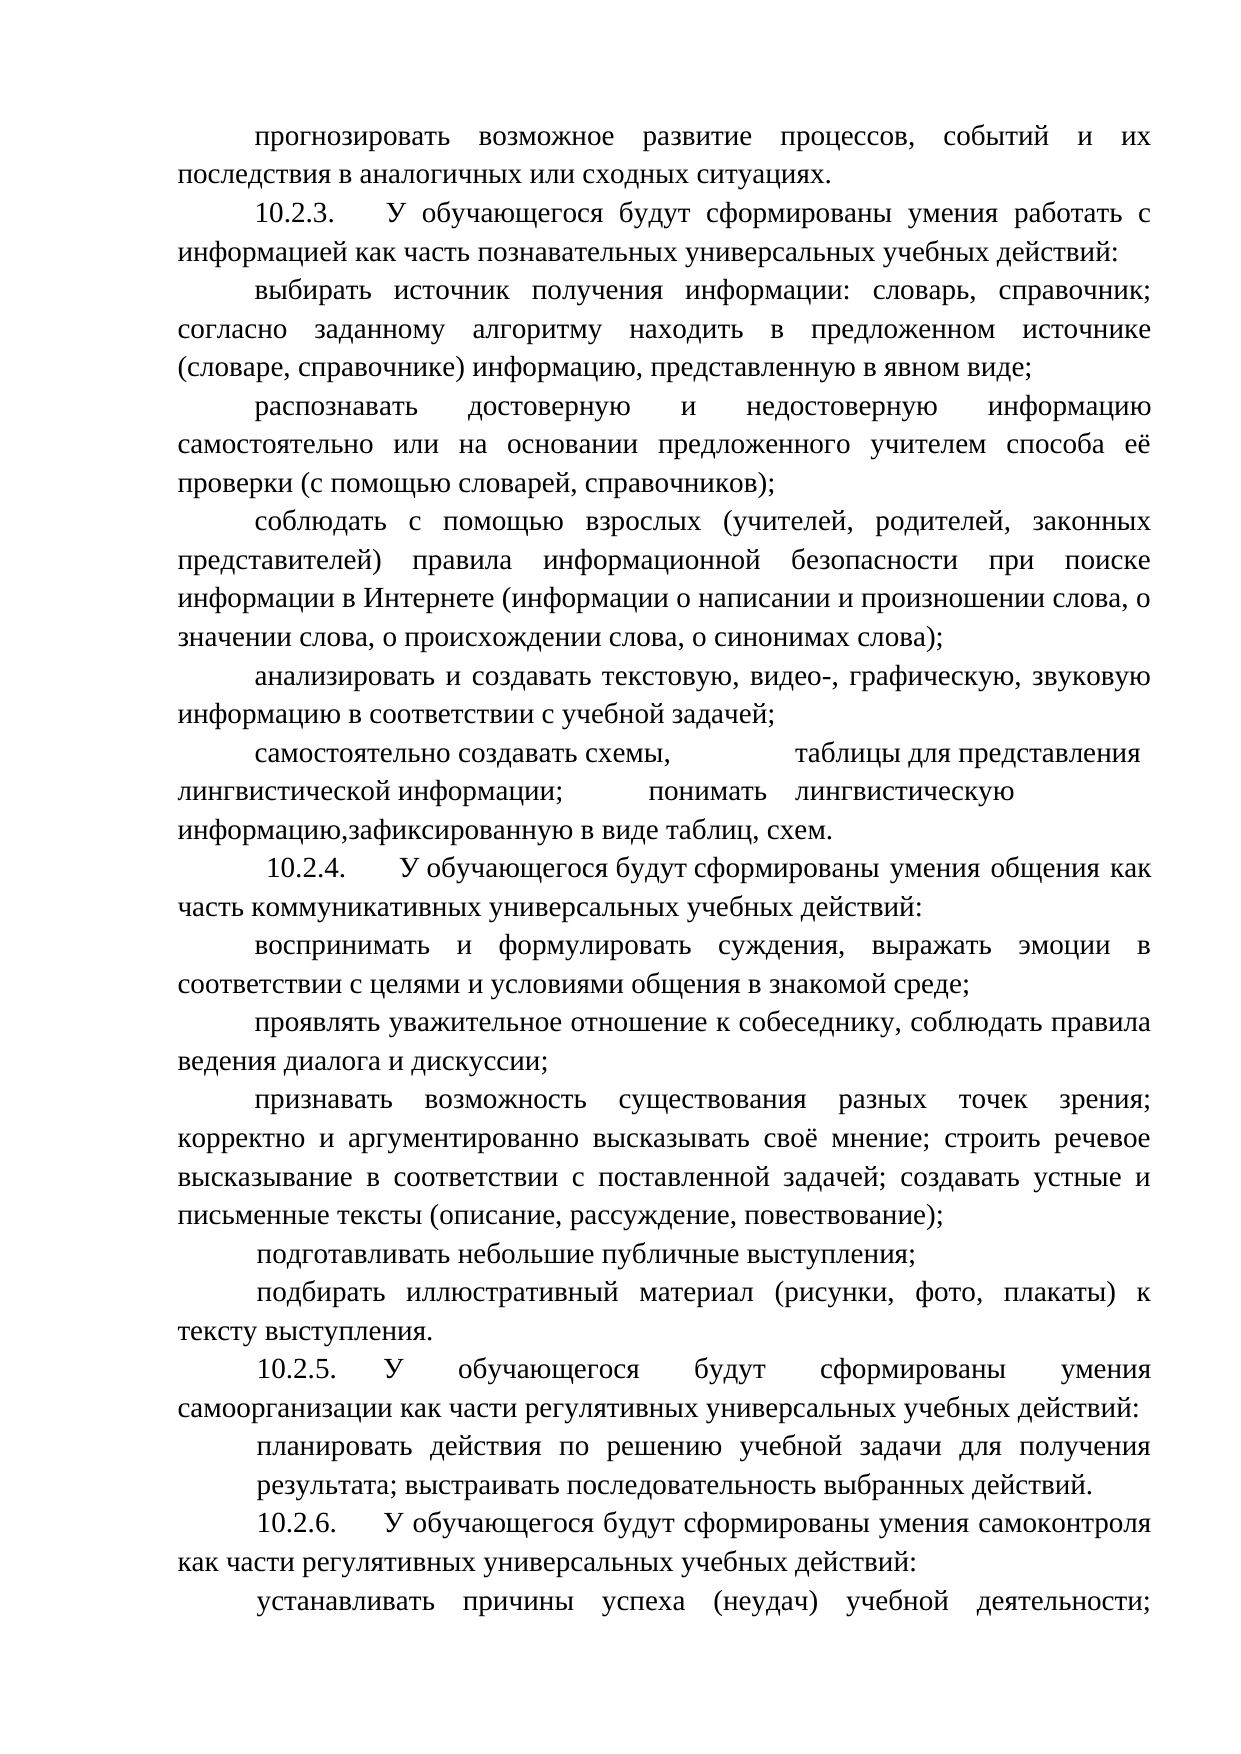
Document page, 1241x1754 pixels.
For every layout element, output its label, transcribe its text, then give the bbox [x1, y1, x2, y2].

list У обучающегося будут сформированы умения общения как часть коммуникативных универсальных учебных действий: [177, 850, 1152, 922]
text анализировать и создавать текстовую, видео-, графическую, звуковую информацию в соответствии с учебной задачей; [177, 658, 1152, 730]
text соблюдать с помощью взрослых (учителей, родителей, законных представителей) правила информационной безопасности при поиске информации в Интернете (информации о написании и произношении слова, о значении слова, о происхождении слова, о синонимах слова); [177, 503, 1152, 653]
text проявлять уважительное отношение к собеседнику, соблюдать правила ведения диалога и дискуссии; [177, 1004, 1152, 1077]
text планировать действия по решению учебной задачи для получения результата; выстраивать последовательность выбранных действий. [256, 1428, 1152, 1501]
text воспринимать и формулировать суждения, выражать эмоции в соответствии с целями и условиями общения в знакомой среде; [177, 927, 1152, 999]
text лингвистической информации; понимать лингвистическую информацию,зафиксированную в виде таблиц, схем. [177, 773, 1152, 845]
text прогнозировать возможное развитие процессов, событий и их последствия в аналогичных или сходных ситуациях. [177, 118, 1152, 190]
text признавать возможность существования разных точек зрения; корректно и аргументированно высказывать своё мнение; строить речевое высказывание в соответствии с поставленной задачей; создавать устные и письменные тексты (описание, рассуждение, повествование); [177, 1082, 1152, 1231]
text распознавать достоверную и недостоверную информацию самостоятельно или на основании предложенного учителем способа её проверки (с помощью словарей, справочников); [177, 388, 1152, 498]
text выбирать источник получения информации: словарь, справочник; согласно заданному алгоритму находить в предложенном источнике (словаре, справочнике) информацию, представленную в явном виде; [177, 272, 1152, 383]
text подготавливать небольшие публичные выступления; [177, 1236, 1152, 1269]
list У обучающегося будут сформированы умения самоорганизации как части регулятивных универсальных учебных действий: [177, 1351, 1152, 1423]
text подбирать иллюстративный материал (рисунки, фото, плакаты) к тексту выступления. [177, 1274, 1152, 1346]
list У обучающегося будут сформированы умения самоконтроля как части регулятивных универсальных учебных действий: [177, 1506, 1152, 1578]
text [177, 1583, 1152, 1616]
text самостоятельно создавать схемы, таблицы для представления [177, 735, 1152, 768]
list У обучающегося будут сформированы умения работать с информацией как часть познавательных универсальных учебных действий: [177, 195, 1152, 267]
